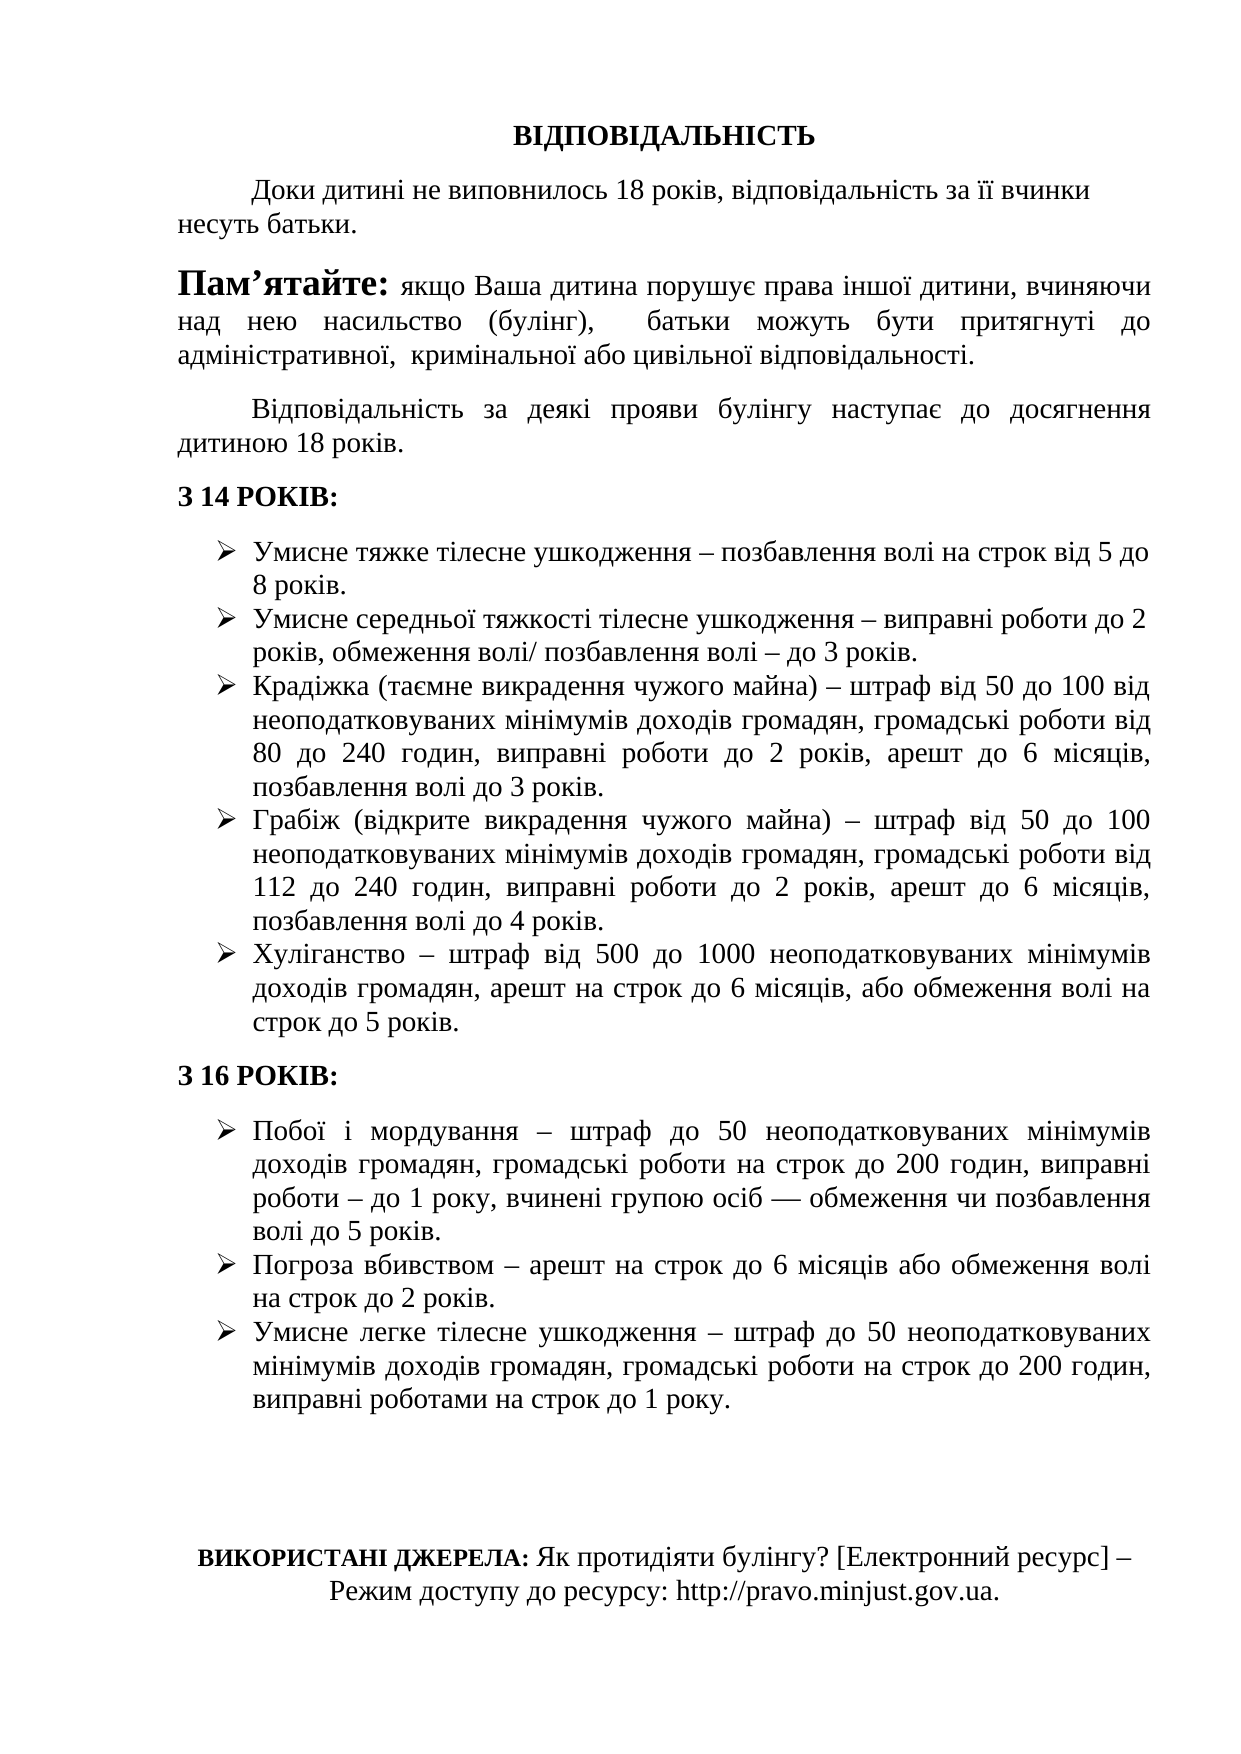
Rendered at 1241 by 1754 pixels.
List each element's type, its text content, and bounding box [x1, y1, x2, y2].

list Крадіжка (таємне викрадення чужого майна) – штраф від 50 до 100 від неоподатковуваних мінімумів доходів громадян, громадські роботи від 80 до 240 годин, виправні роботи до 2 років, арешт до 6 місяців, позбавлення волі до 3 років. [215, 668, 1152, 802]
list Умисне середньої тяжкості тілесне ушкодження – виправні роботи до 2 років, обмеження волі/ позбавлення волі – до 3 років. [215, 601, 1152, 668]
text Пам’ятайте: якщо Ваша дитина порушує права іншої дитини, вчиняючи над нею насильство (булінг), батьки можуть бути притягнуті до адміністративної, кримінальної або цивільної відповідальності. [177, 260, 1152, 371]
list Побої і мордування – штраф до 50 неоподатковуваних мінімумів доходів громадян, громадські роботи на строк до 200 годин, виправні роботи – до 1 року, вчинені групою осіб — обмеження чи позбавлення волі до 5 років. [215, 1113, 1152, 1247]
text Відповідальність за деякі прояви булінгу наступає до досягнення дитиною 18 років. [177, 391, 1152, 458]
text З 14 РОКІВ: [177, 479, 1152, 513]
list Умисне легке тілесне ушкодження – штраф до 50 неоподатковуваних мінімумів доходів громадян, громадські роботи на строк до 200 годин, виправні роботами на строк до 1 року. [215, 1314, 1152, 1415]
list Погроза вбивством – арешт на строк до 6 місяців або обмеження волі на строк до 2 років. [215, 1247, 1152, 1314]
text З 16 РОКІВ: [177, 1058, 1152, 1092]
list Хуліганство – штраф від 500 до 1000 неоподатковуваних мінімумів доходів громадян, арешт на строк до 6 місяців, або обмеження волі на строк до 5 років. [215, 937, 1152, 1037]
text ВІДПОВІДАЛЬНІСТЬ [177, 118, 1152, 152]
text ВИКОРИСТАНІ ДЖЕРЕЛА: Як протидіяти булінгу? [Електронний ресурс] – Режим доступу до ресурсу: http://pravo.minjust.gov.ua. [177, 1539, 1152, 1607]
list Умисне тяжке тілесне ушкодження – позбавлення волі на строк від 5 до 8 років. [215, 534, 1152, 601]
list Грабіж (відкрите викрадення чужого майна) – штраф від 50 до 100 неоподатковуваних мінімумів доходів громадян, громадські роботи від 112 до 240 годин, виправні роботи до 2 років, арешт до 6 місяців, позбавлення волі до 4 років. [215, 802, 1152, 937]
text Доки дитині не виповнилось 18 років, відповідальність за її вчинки несуть батьки. [177, 172, 1152, 239]
